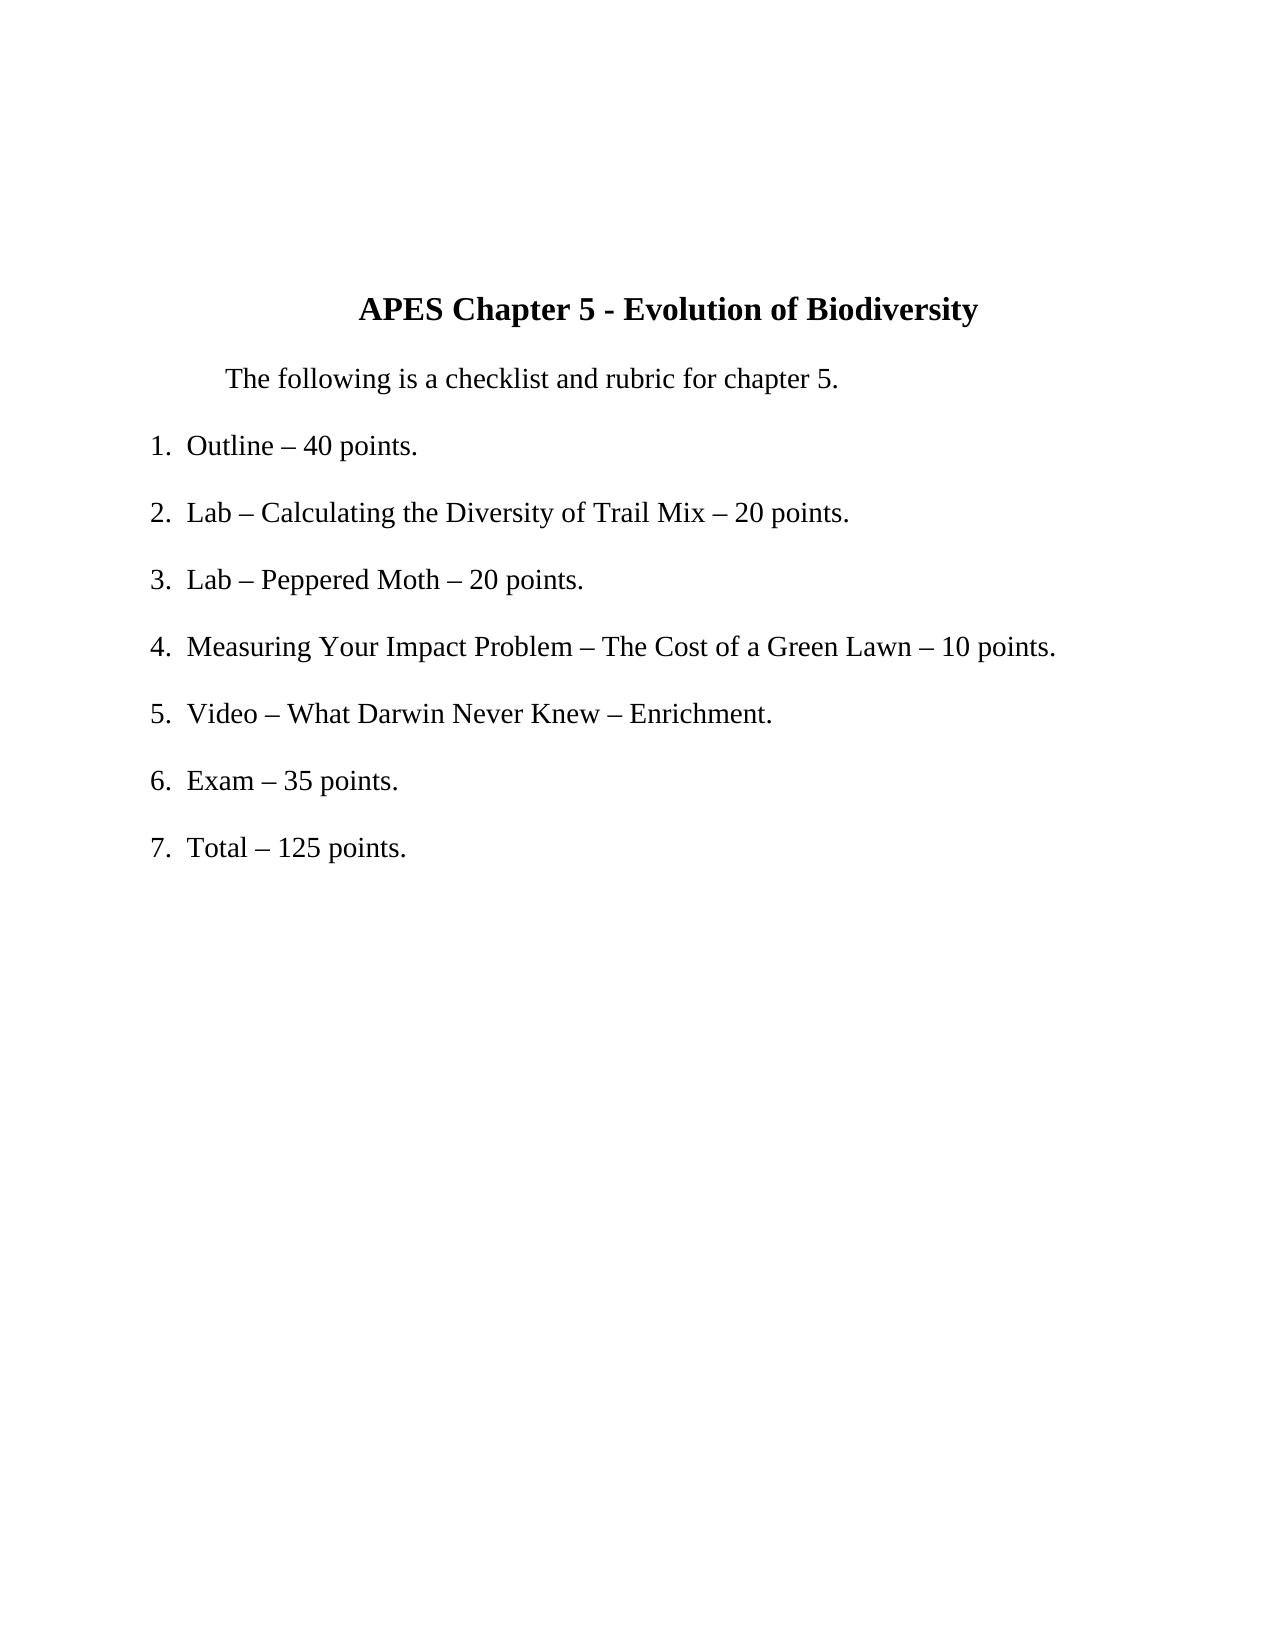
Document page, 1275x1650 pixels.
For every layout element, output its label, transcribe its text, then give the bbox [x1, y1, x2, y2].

text 3. Lab – Peppered Moth – 20 points. [150, 562, 1125, 596]
text APES Chapter 5 - Evolution of Biodiversity [225, 289, 1125, 327]
text The following is a checklist and rubric for chapter 5. [150, 361, 1125, 394]
text 1. Outline – 40 points. [150, 428, 1125, 462]
text 5. Video – What Darwin Never Knew – Enrichment. [150, 696, 1125, 730]
text 6. Exam – 35 points. [150, 763, 1125, 797]
text 2. Lab – Calculating the Diversity of Trail Mix – 20 points. [150, 495, 1125, 529]
text 4. Measuring Your Impact Problem – The Cost of a Green Lawn – 10 points. [150, 629, 1125, 663]
text 7. Total – 125 points. [150, 831, 1125, 864]
